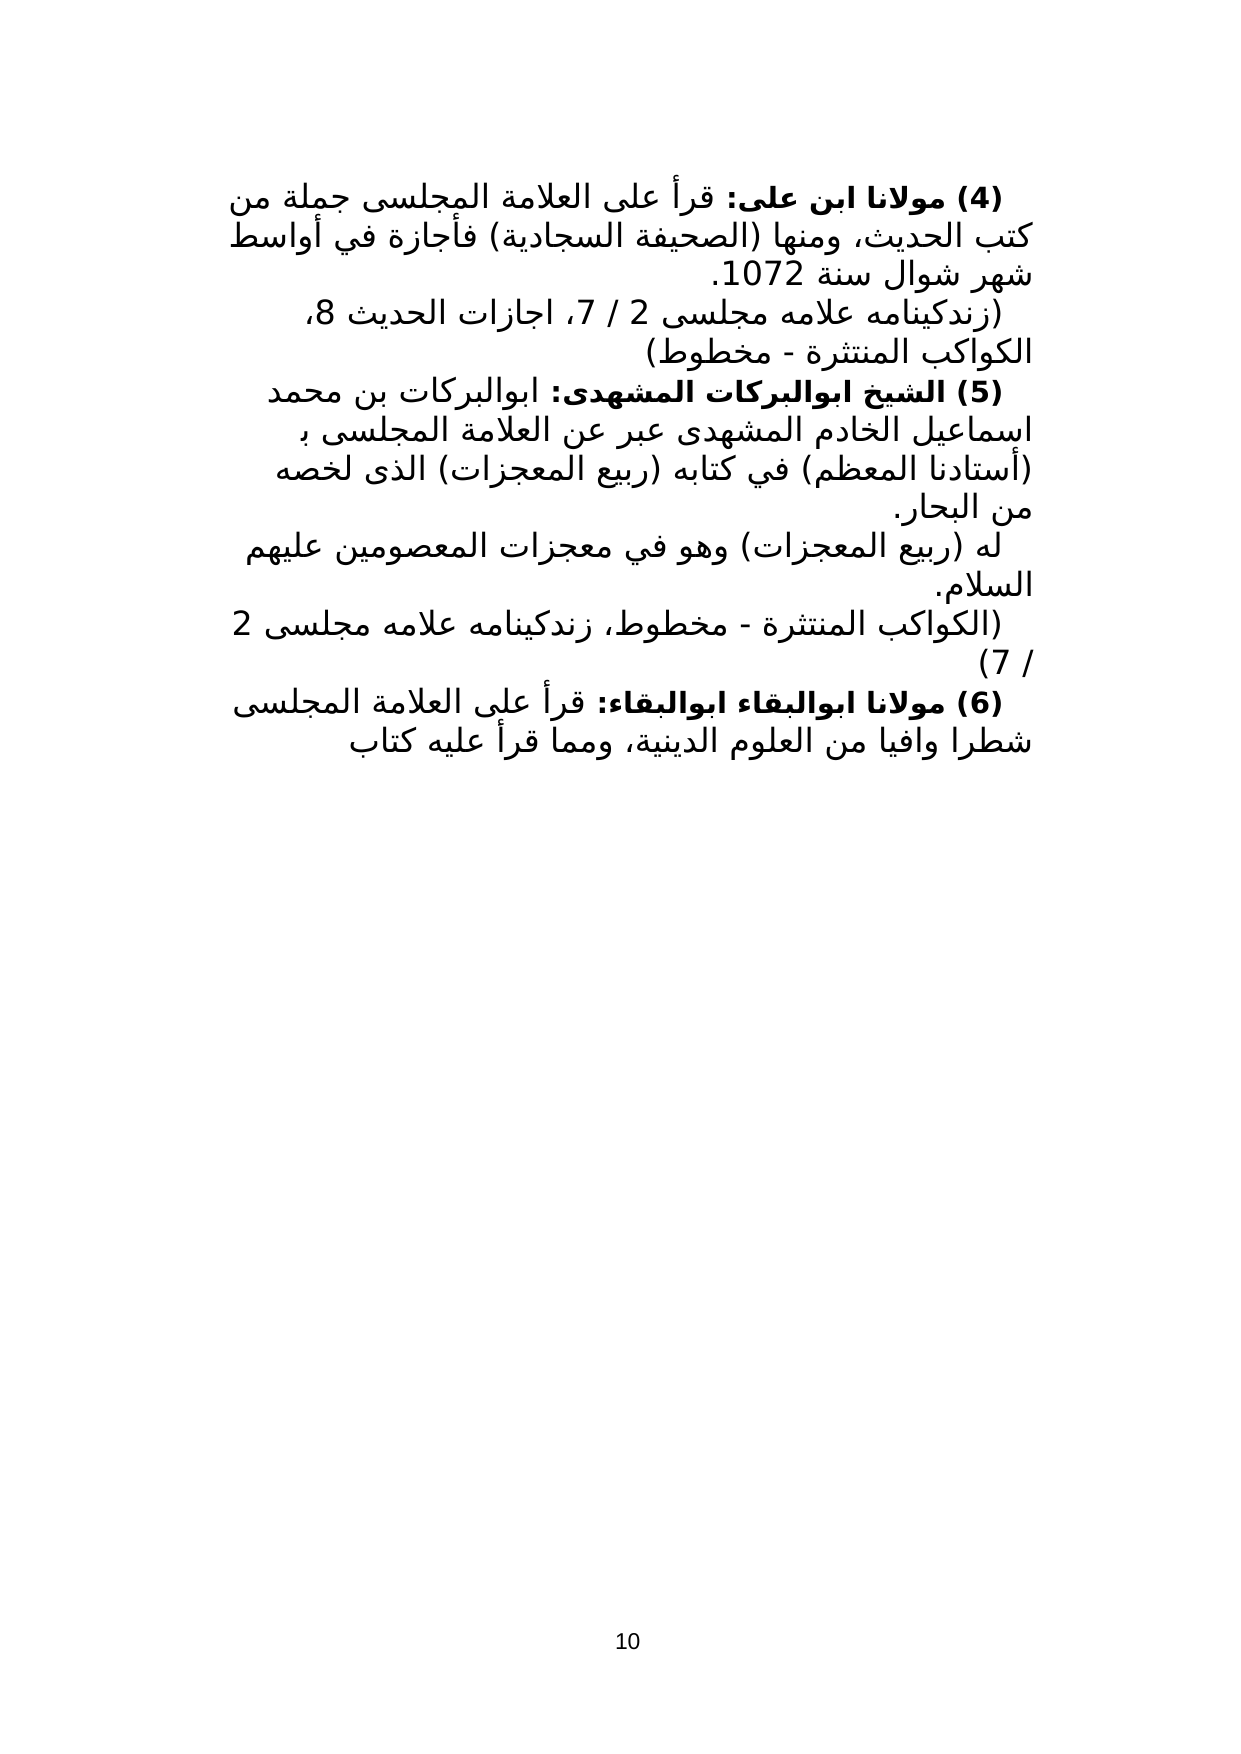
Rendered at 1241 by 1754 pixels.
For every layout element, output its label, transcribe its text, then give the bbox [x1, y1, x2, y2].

text (6) مولانا ابوالبقاء ابوالبقاء: قرأ على العلامة المجلسى شطرا وافيا من العلوم الدينية، ومما قرأ عليه كتاب [222, 682, 1033, 760]
text له (ربيع المعجزات) وهو في معجزات المعصومين عليهم السلام. [222, 527, 1033, 604]
text (الكواكب المنتثرة - مخطوط، زندكينامه علامه مجلسى 2 / 7) [222, 604, 1033, 682]
text (زندكينامه علامه مجلسى 2 / 7، اجازات الحديث 8، الكواكب المنتثرة - مخطوط) [222, 294, 1033, 371]
text (5) الشيخ ابوالبركات المشهدى: ابوالبركات بن محمد اسماعيل الخادم المشهدى عبر عن العلامة المجلسى ب‍ (أستادنا المعظم) في كتابه (ربيع المعجزات) الذى لخصه من البحار. [222, 371, 1033, 527]
text (4) مولانا ابن على: قرأ على العلامة المجلسى جملة من كتب الحديث، ومنها (الصحيفة السجادية) فأجازة في أواسط شهر شوال سنة 1072. [222, 177, 1033, 294]
